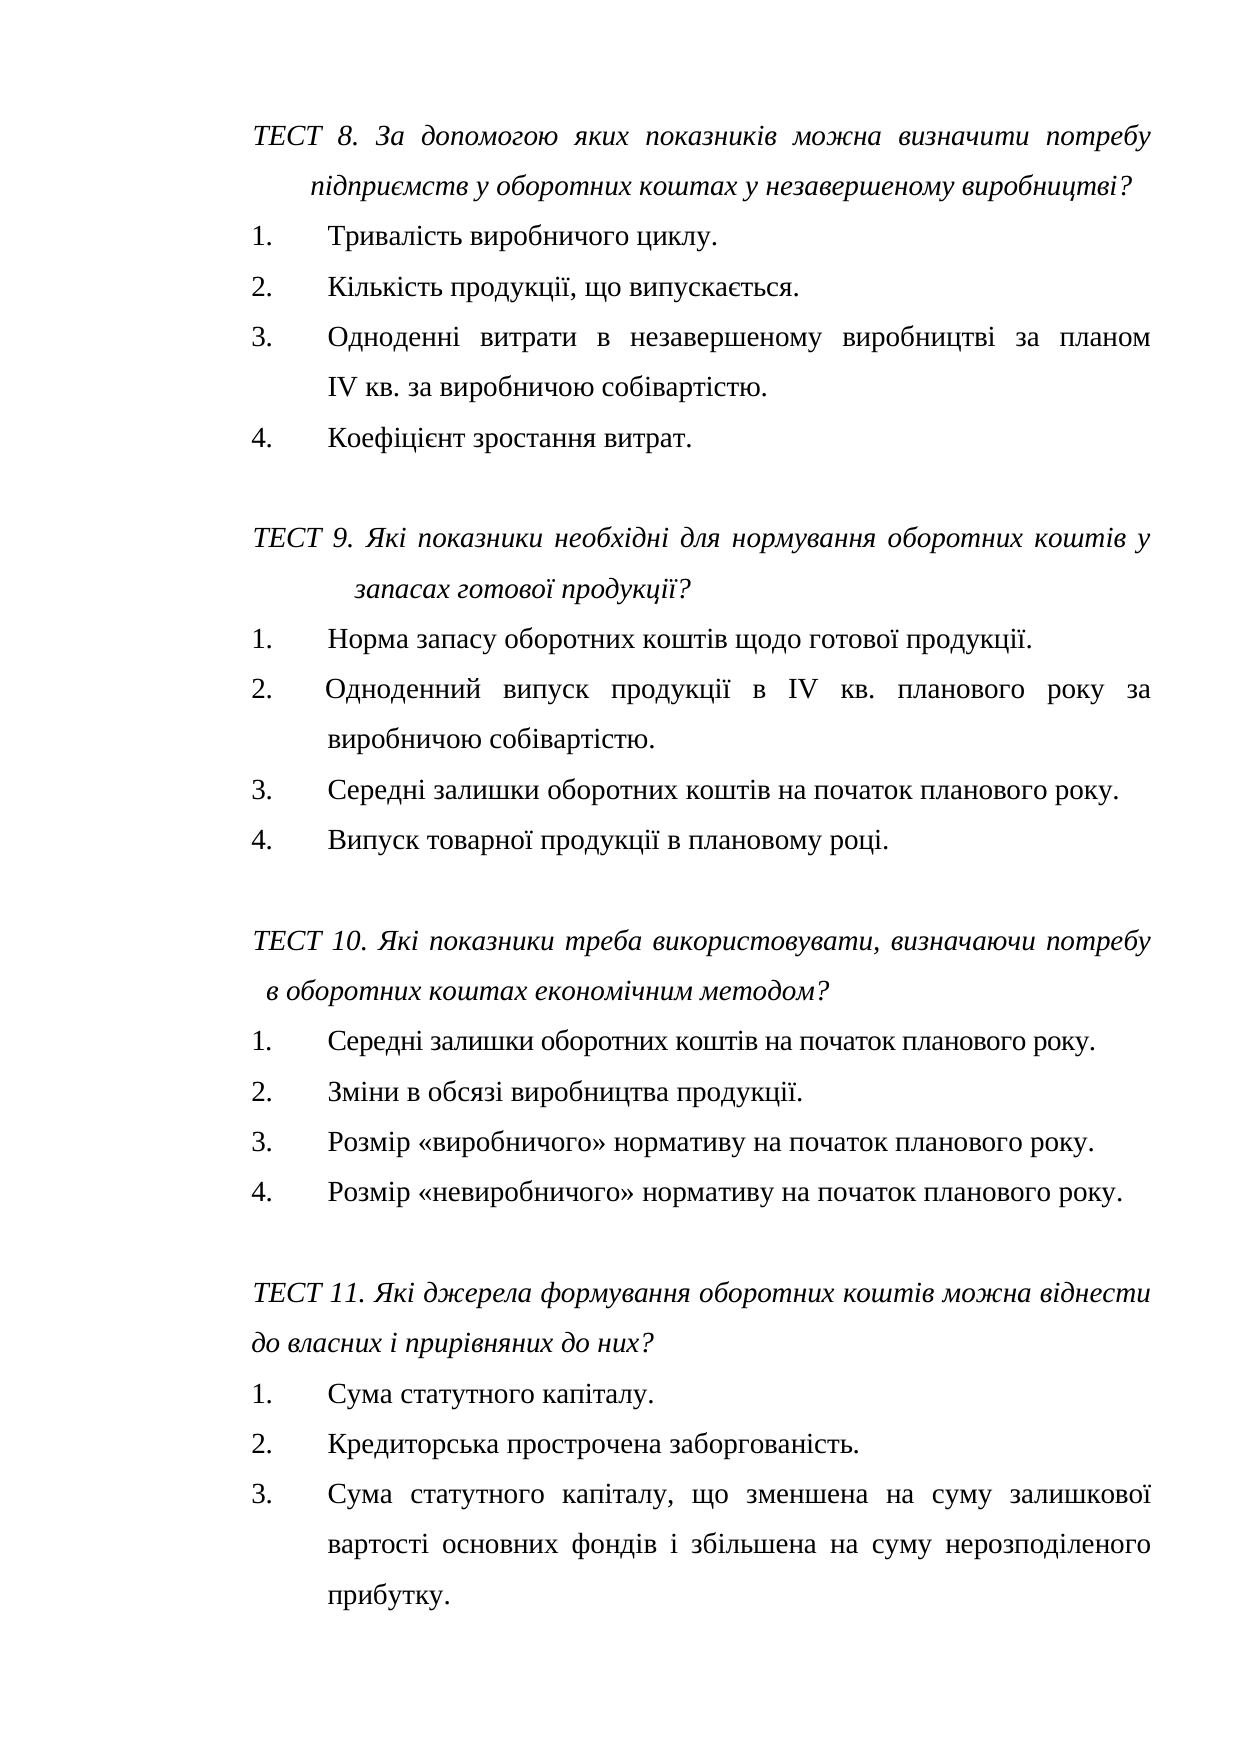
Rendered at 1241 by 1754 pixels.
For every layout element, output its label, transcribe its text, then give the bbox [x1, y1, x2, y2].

list Розмір «невиробничого» нормативу на початок планового року. [251, 1175, 1152, 1208]
list Сума статутного капіталу, що зменшена на суму залишкової вартості основних фондів і збільшена на суму нерозподіленого прибутку. [251, 1477, 1152, 1611]
list Норма запасу оборотних коштів щодо готової продукції. [251, 621, 1152, 655]
text ТЕСТ 10. Які показники треба використовувати, визначаючи потребу в оборотних коштах економічним методом? [252, 923, 1152, 1007]
text ТЕСТ 8. За допомогою яких показників можна визначити потребу підприємств у оборотних коштах у незавершеному виробництві? [252, 118, 1152, 202]
list Сума статутного капіталу. [251, 1376, 1152, 1409]
list Середні залишки оборотних коштів на початок планового року. [251, 772, 1152, 806]
list Середні залишки оборотних коштів на початок планового року. [251, 1024, 1152, 1057]
list Одноденні витрати в незавершеному виробництві за планом IV кв. за виробничою собівартістю. [251, 319, 1152, 403]
list Розмір «виробничого» нормативу на початок планового року. [251, 1124, 1152, 1158]
text ТЕСТ 9. Які показники необхідні для нормування оборотних коштів у запасах готової продукції? [252, 521, 1152, 604]
list Випуск товарної продукції в плановому році. [251, 822, 1152, 856]
list Тривалість виробничого циклу. [251, 219, 1152, 252]
list Одноденний випуск продукції в IV кв. планового року за виробничою собівартістю. [251, 672, 1152, 755]
list Коефіцієнт зростання витрат. [251, 420, 1152, 453]
list Зміни в обсязі виробництва продукції. [251, 1074, 1152, 1108]
text ТЕСТ 11. Які джерела формування оборотних коштів можна віднести до власних і прирівняних до них? [251, 1275, 1152, 1359]
list Кредиторська прострочена заборгованість. [251, 1426, 1152, 1460]
list Кількість продукції, що випускається. [251, 269, 1152, 303]
